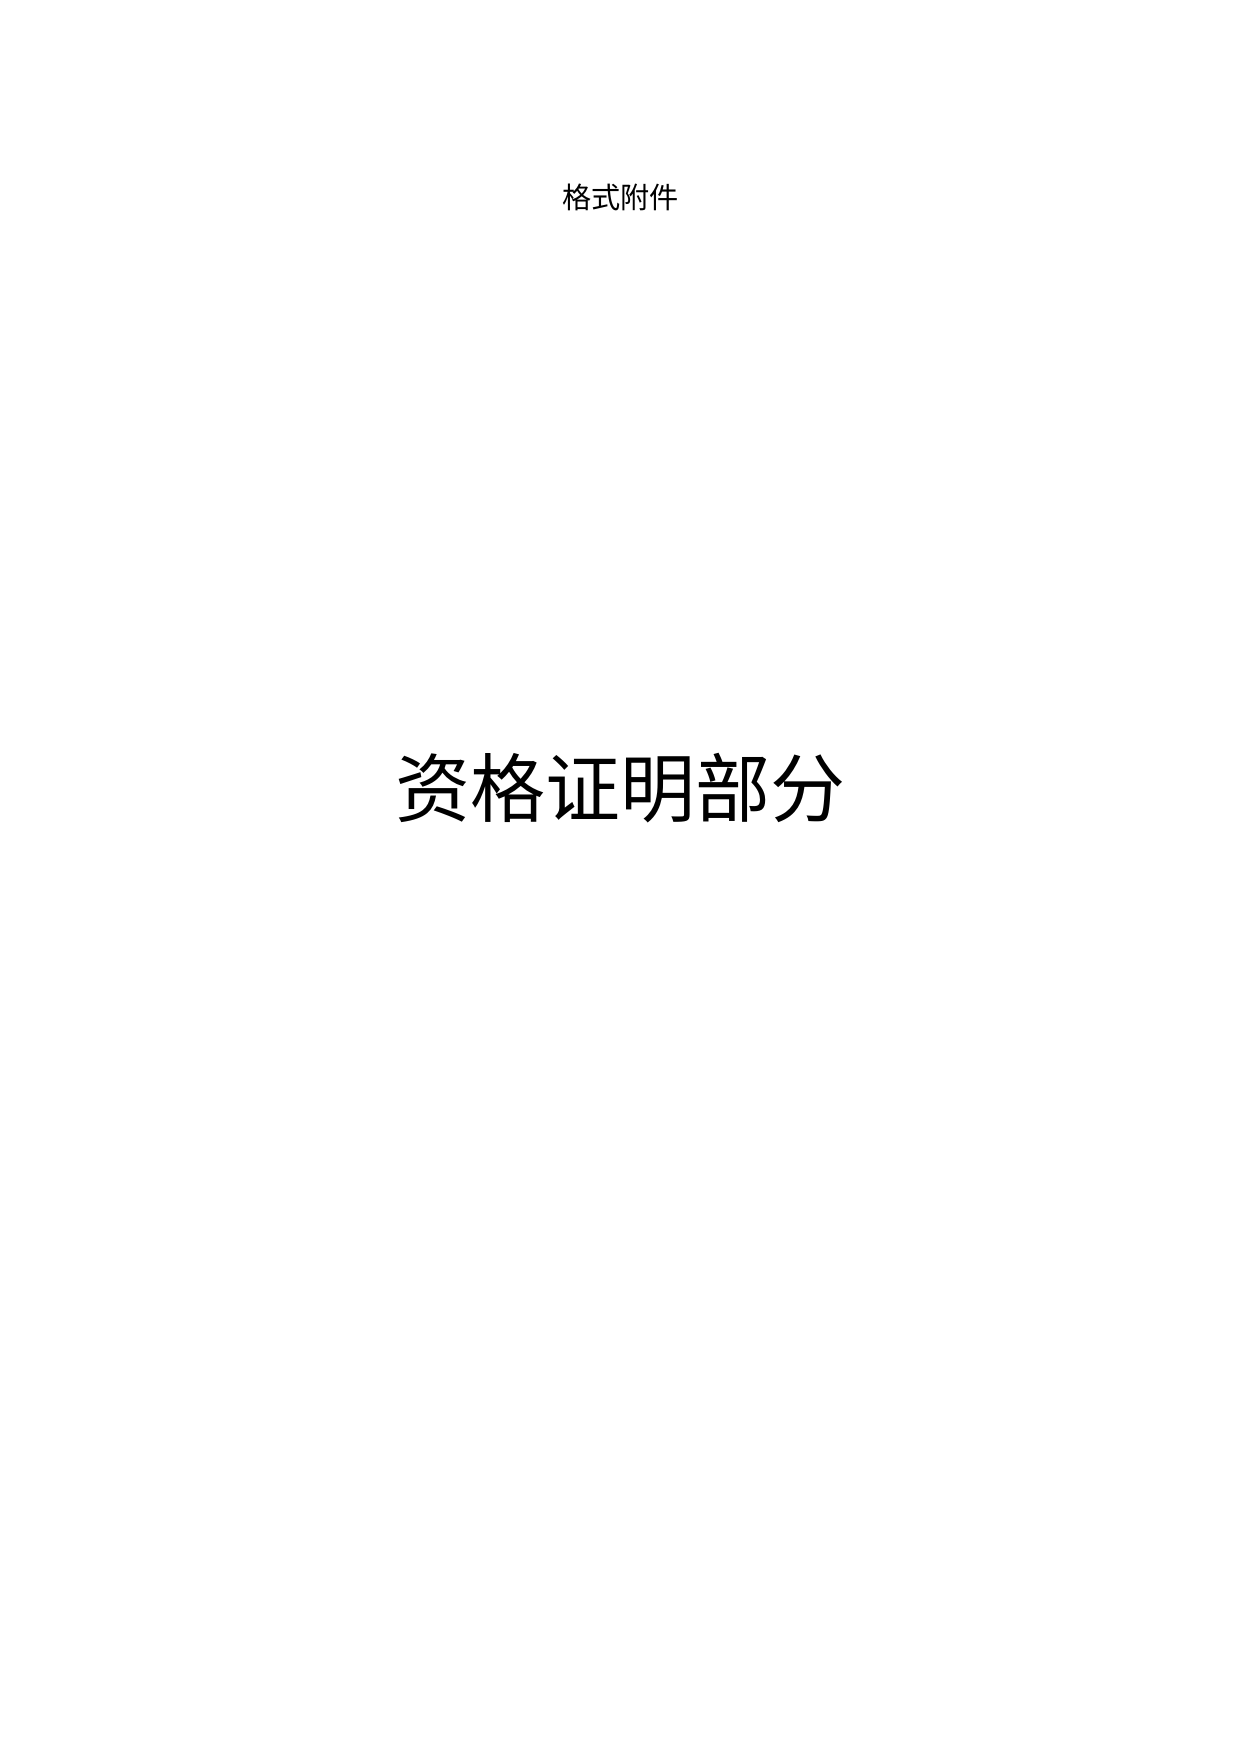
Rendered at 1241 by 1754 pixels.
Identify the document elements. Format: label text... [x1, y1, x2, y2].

text 格式附件 [187, 174, 1053, 217]
text 资格证明部分 [187, 730, 1053, 838]
